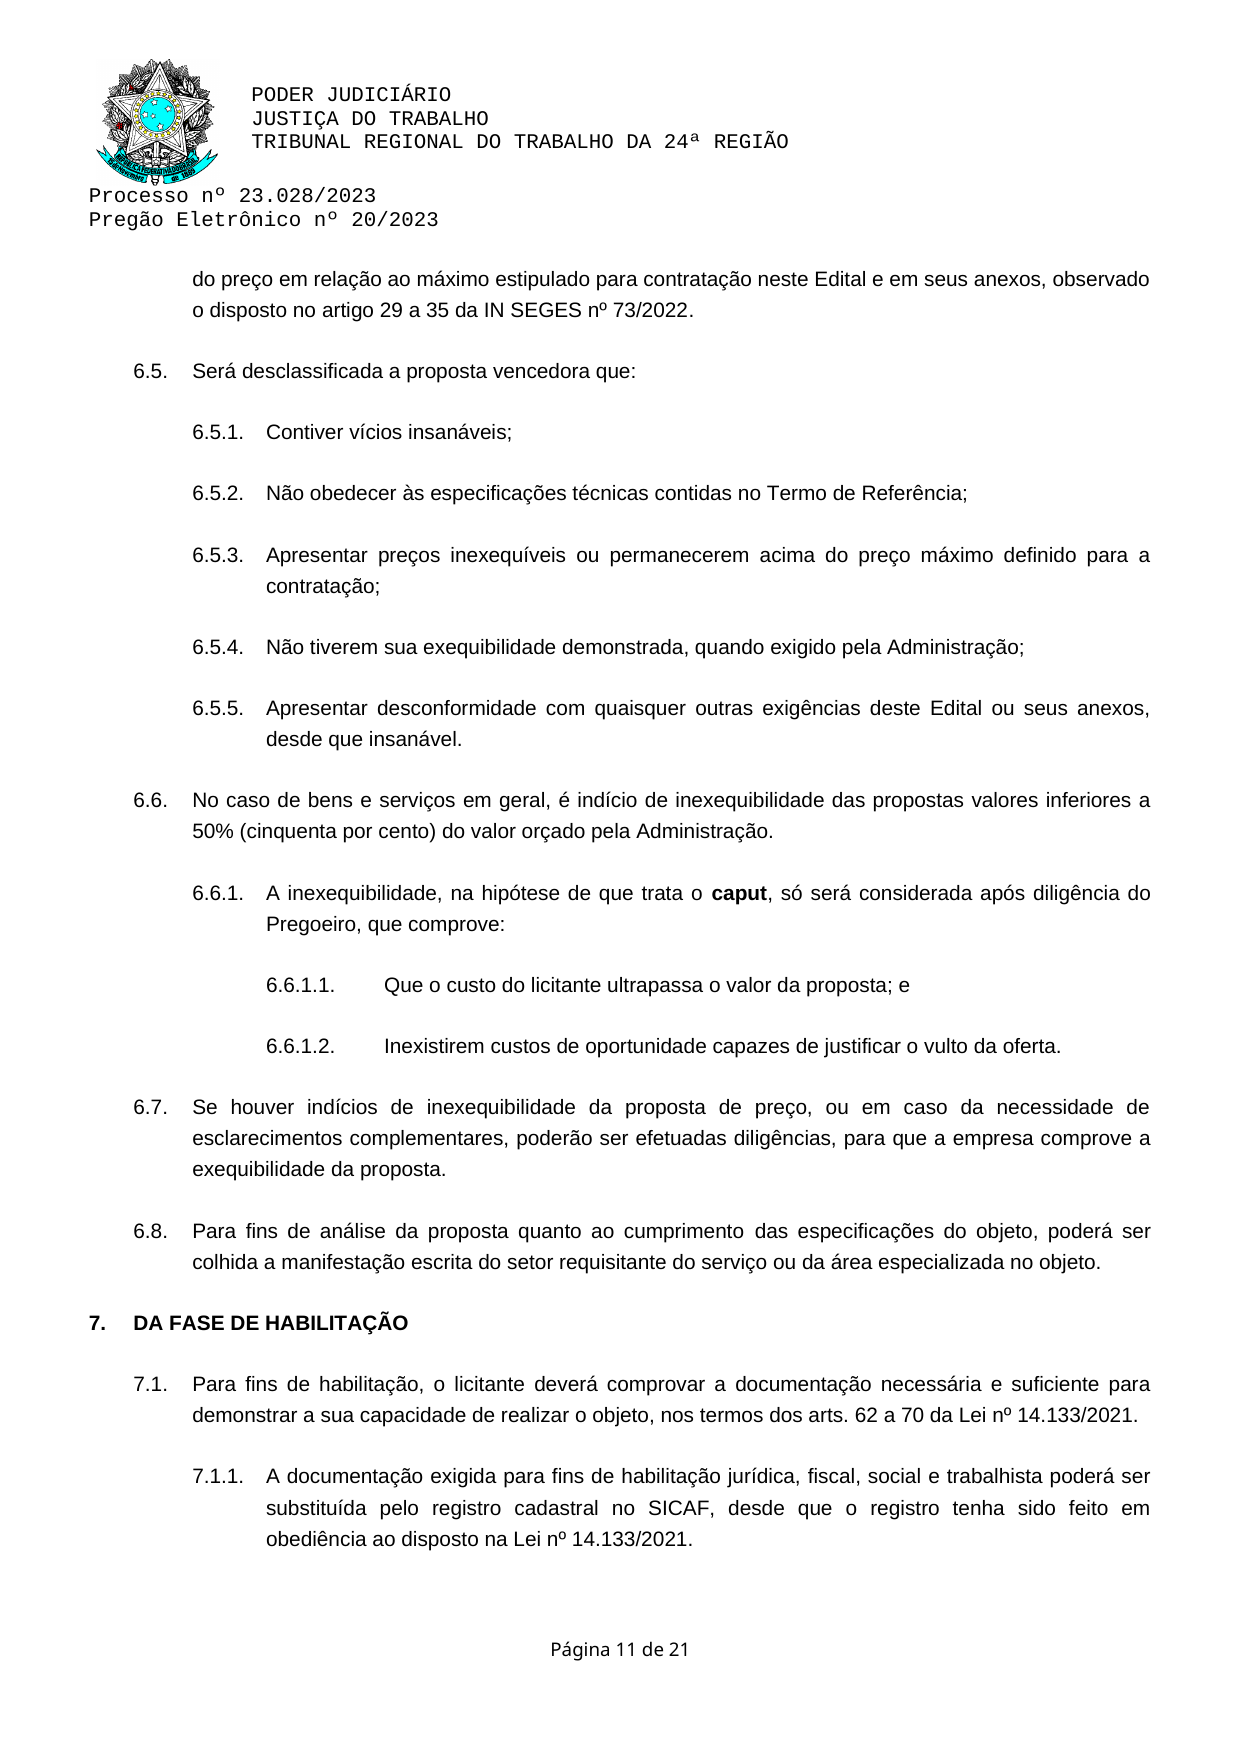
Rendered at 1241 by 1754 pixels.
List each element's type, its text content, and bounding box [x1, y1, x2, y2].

list Apresentar preços inexequíveis ou permanecerem acima do preço máximo definido para a contratação; [192, 542, 1152, 597]
list Apresentar desconformidade com quaisquer outras exigências deste Edital ou seus anexos, desde que insanável. [192, 696, 1152, 751]
text Para fins de habilitação, o licitante deverá comprovar a documentação necessária e suficiente para demonstrar a sua capacidade de realizar o objeto, nos termos dos arts. 62 a 70 da Lei nº 14.133/2021. [133, 1372, 1152, 1427]
picture [96, 59, 220, 186]
list A inexequibilidade, na hipótese de que trata o caput, só será considerada após diligência do Pregoeiro, que comprove: [192, 880, 1152, 936]
text DA FASE DE HABILITAÇÃO [89, 1311, 1152, 1335]
list A documentação exigida para fins de habilitação jurídica, fiscal, social e trabalhista poderá ser substituída pelo registro cadastral no SICAF, desde que o registro tenha sido feito em obediência ao disposto na Lei nº 14.133/2021. [192, 1464, 1152, 1550]
text Será desclassificada a proposta vencedora que: [133, 359, 1152, 383]
text Que o custo do licitante ultrapassa o valor da proposta; e [266, 973, 1152, 997]
text Para fins de análise da proposta quanto ao cumprimento das especificações do objeto, poderá ser colhida a manifestação escrita do setor requisitante do serviço ou da área especializada no objeto. [133, 1218, 1152, 1273]
text Inexistirem custos de oportunidade capazes de justificar o vulto da oferta. [266, 1034, 1152, 1058]
list Contiver vícios insanáveis; [192, 420, 1152, 444]
list Não tiverem sua exequibilidade demonstrada, quando exigido pela Administração; [192, 635, 1152, 659]
text No caso de bens e serviços em geral, é indício de inexequibilidade das propostas valores inferiores a 50% (cinquenta por cento) do valor orçado pela Administração. [133, 788, 1152, 843]
text Se houver indícios de inexequibilidade da proposta de preço, ou em caso da necessidade de esclarecimentos complementares, poderão ser efetuadas diligências, para que a empresa comprove a exequibilidade da proposta. [133, 1095, 1152, 1181]
list Não obedecer às especificações técnicas contidas no Termo de Referência; [192, 481, 1152, 505]
